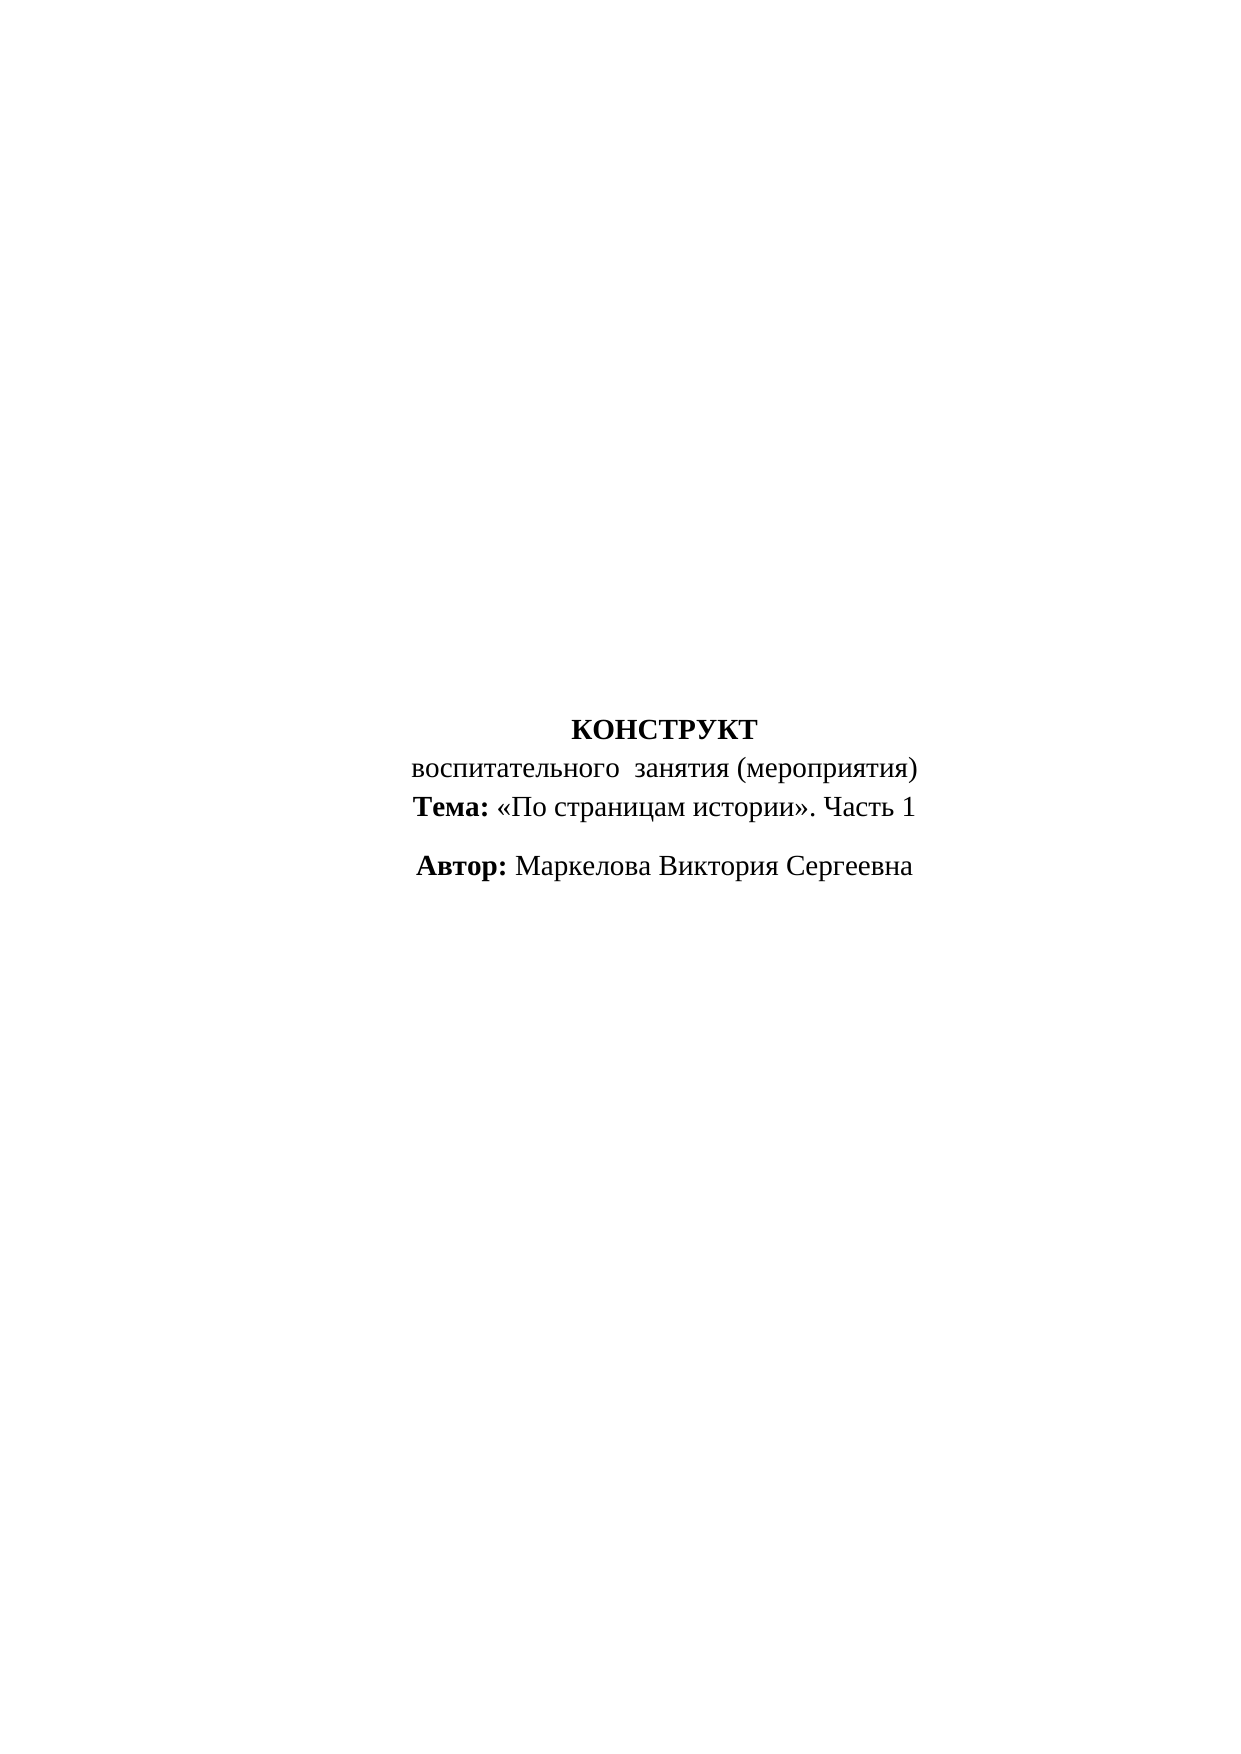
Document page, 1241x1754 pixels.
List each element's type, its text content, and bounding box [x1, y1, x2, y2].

text Автор: Маркелова Виктория Сергеевна [177, 848, 1152, 882]
text КОНСТРУКТ воспитательного занятия (мероприятия) Тема: «По страницам истории». Часть 1 [177, 712, 1152, 822]
